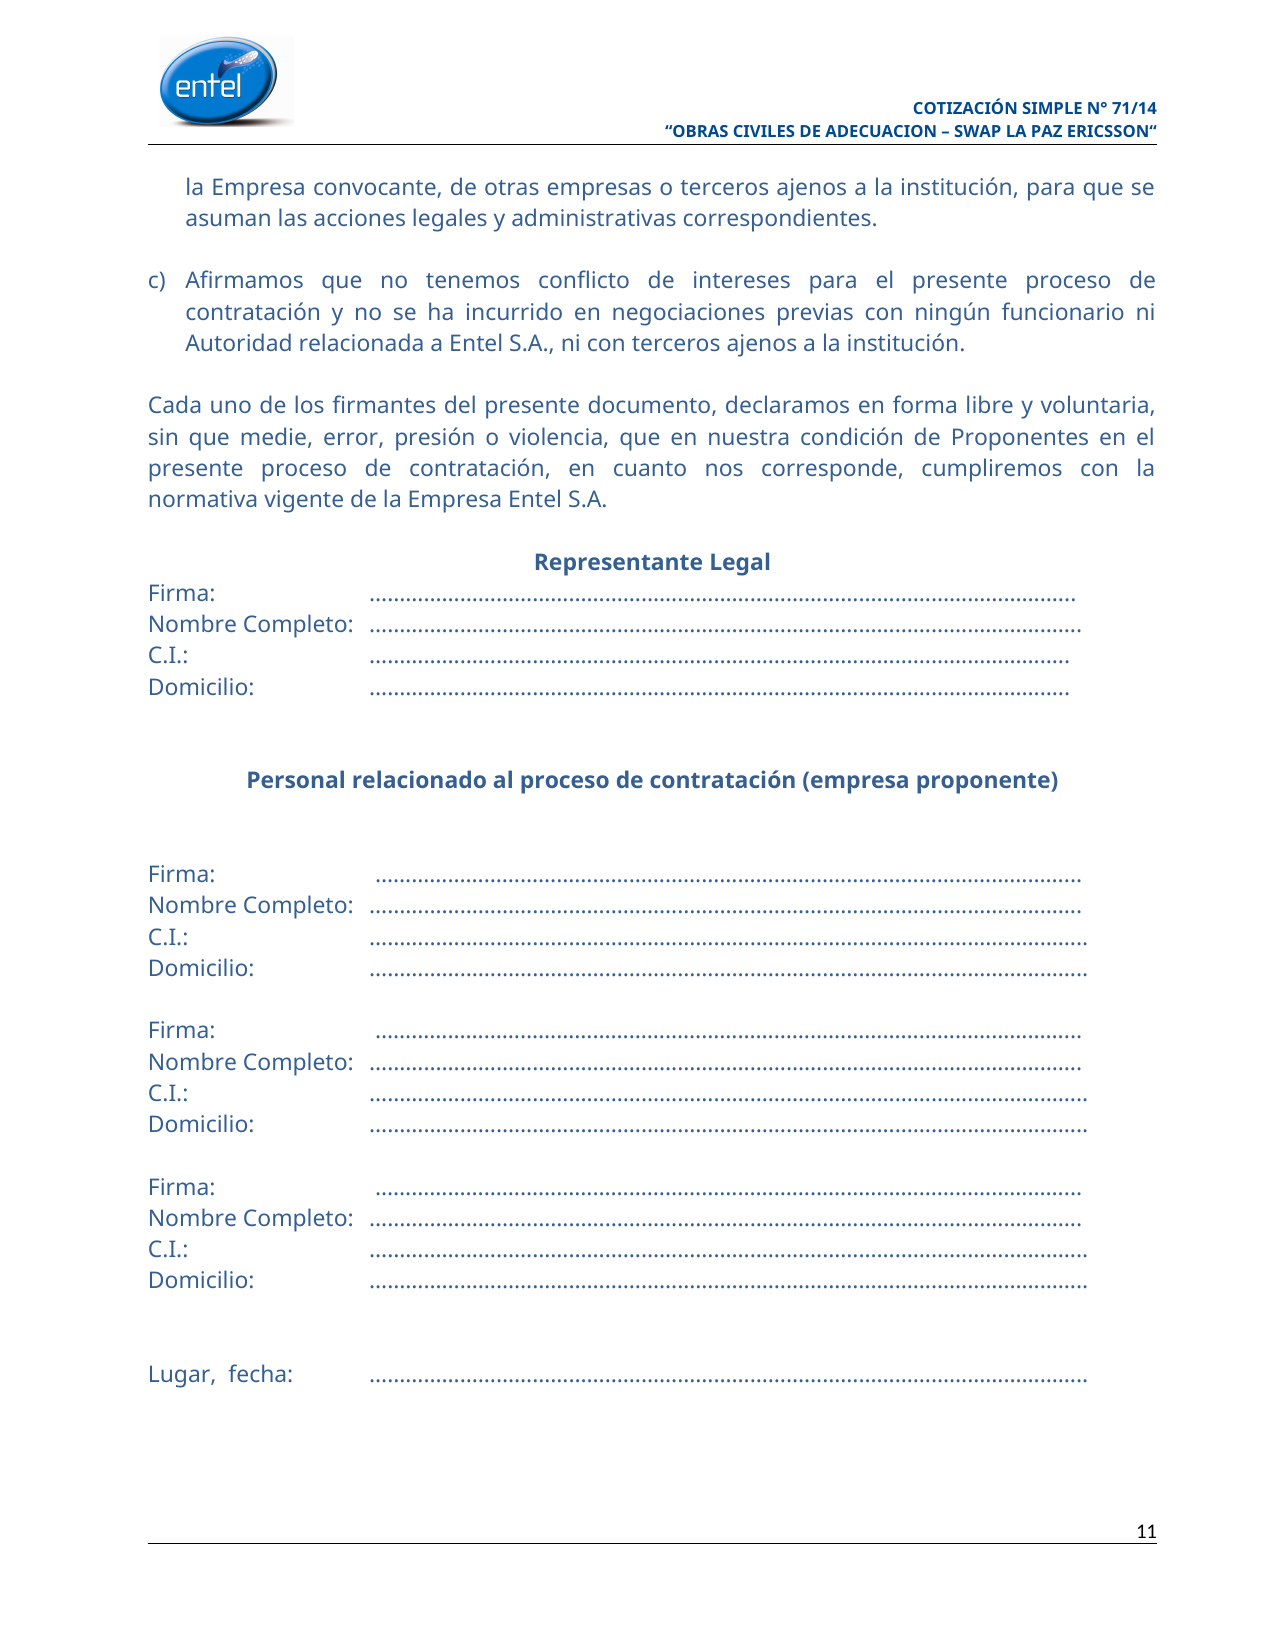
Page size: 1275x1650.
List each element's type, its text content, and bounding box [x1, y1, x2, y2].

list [148, 171, 1157, 233]
text C.I.: …………………………………………………………………………………………………….. [148, 639, 1157, 671]
text Domicilio: ……………………………………………………………………………………………………….. [148, 1108, 1157, 1139]
text Nombre Completo: ………………………………………………………………………………………………………. [148, 608, 1157, 639]
text Domicilio: …………………………………………………………………………………………………….. [148, 671, 1157, 702]
picture [159, 36, 295, 127]
text Personal relacionado al proceso de contratación (empresa proponente) [148, 764, 1157, 796]
text Nombre Completo: ………………………………………………………………………………………………………. [148, 1202, 1157, 1233]
text Domicilio: ……………………………………………………………………………………………………….. [148, 952, 1157, 983]
text Lugar, fecha: ……………………………………………………………………………………………………….. [148, 1358, 1157, 1389]
text C.I.: ……………………………………………………………………………………………………….. [148, 1233, 1157, 1264]
text Firma: ……………………………………………………………………………………………………... [148, 858, 1157, 889]
text Domicilio: ……………………………………………………………………………………………………….. [148, 1264, 1157, 1296]
text C.I.: ……………………………………………………………………………………………………….. [148, 921, 1157, 952]
text Firma: ……………………………………………………………………………………………………... [148, 577, 1157, 608]
text Firma: ……………………………………………………………………………………………………... [148, 1014, 1157, 1046]
text C.I.: ……………………………………………………………………………………………………….. [148, 1077, 1157, 1108]
text Cada uno de los firmantes del presente documento, declaramos en forma libre y voluntaria, sin que medie, error, presión o violencia, que en nuestra condición de Proponentes en el presente proceso de contratación, en cuanto nos corresponde, cumpliremos con la normativa vigente de la Empresa Entel S.A. [148, 389, 1157, 514]
text Firma: ……………………………………………………………………………………………………... [148, 1171, 1157, 1202]
text Nombre Completo: ………………………………………………………………………………………………………. [148, 1046, 1157, 1077]
text Representante Legal [148, 546, 1157, 577]
text Nombre Completo: ………………………………………………………………………………………………………. [148, 889, 1157, 921]
list Afirmamos que no tenemos conflicto de intereses para el presente proceso de contratación y no se ha incurrido en negociaciones previas con ningún funcionario ni Autoridad relacionada a Entel S.A., ni con terceros ajenos a la institución. [148, 264, 1157, 358]
